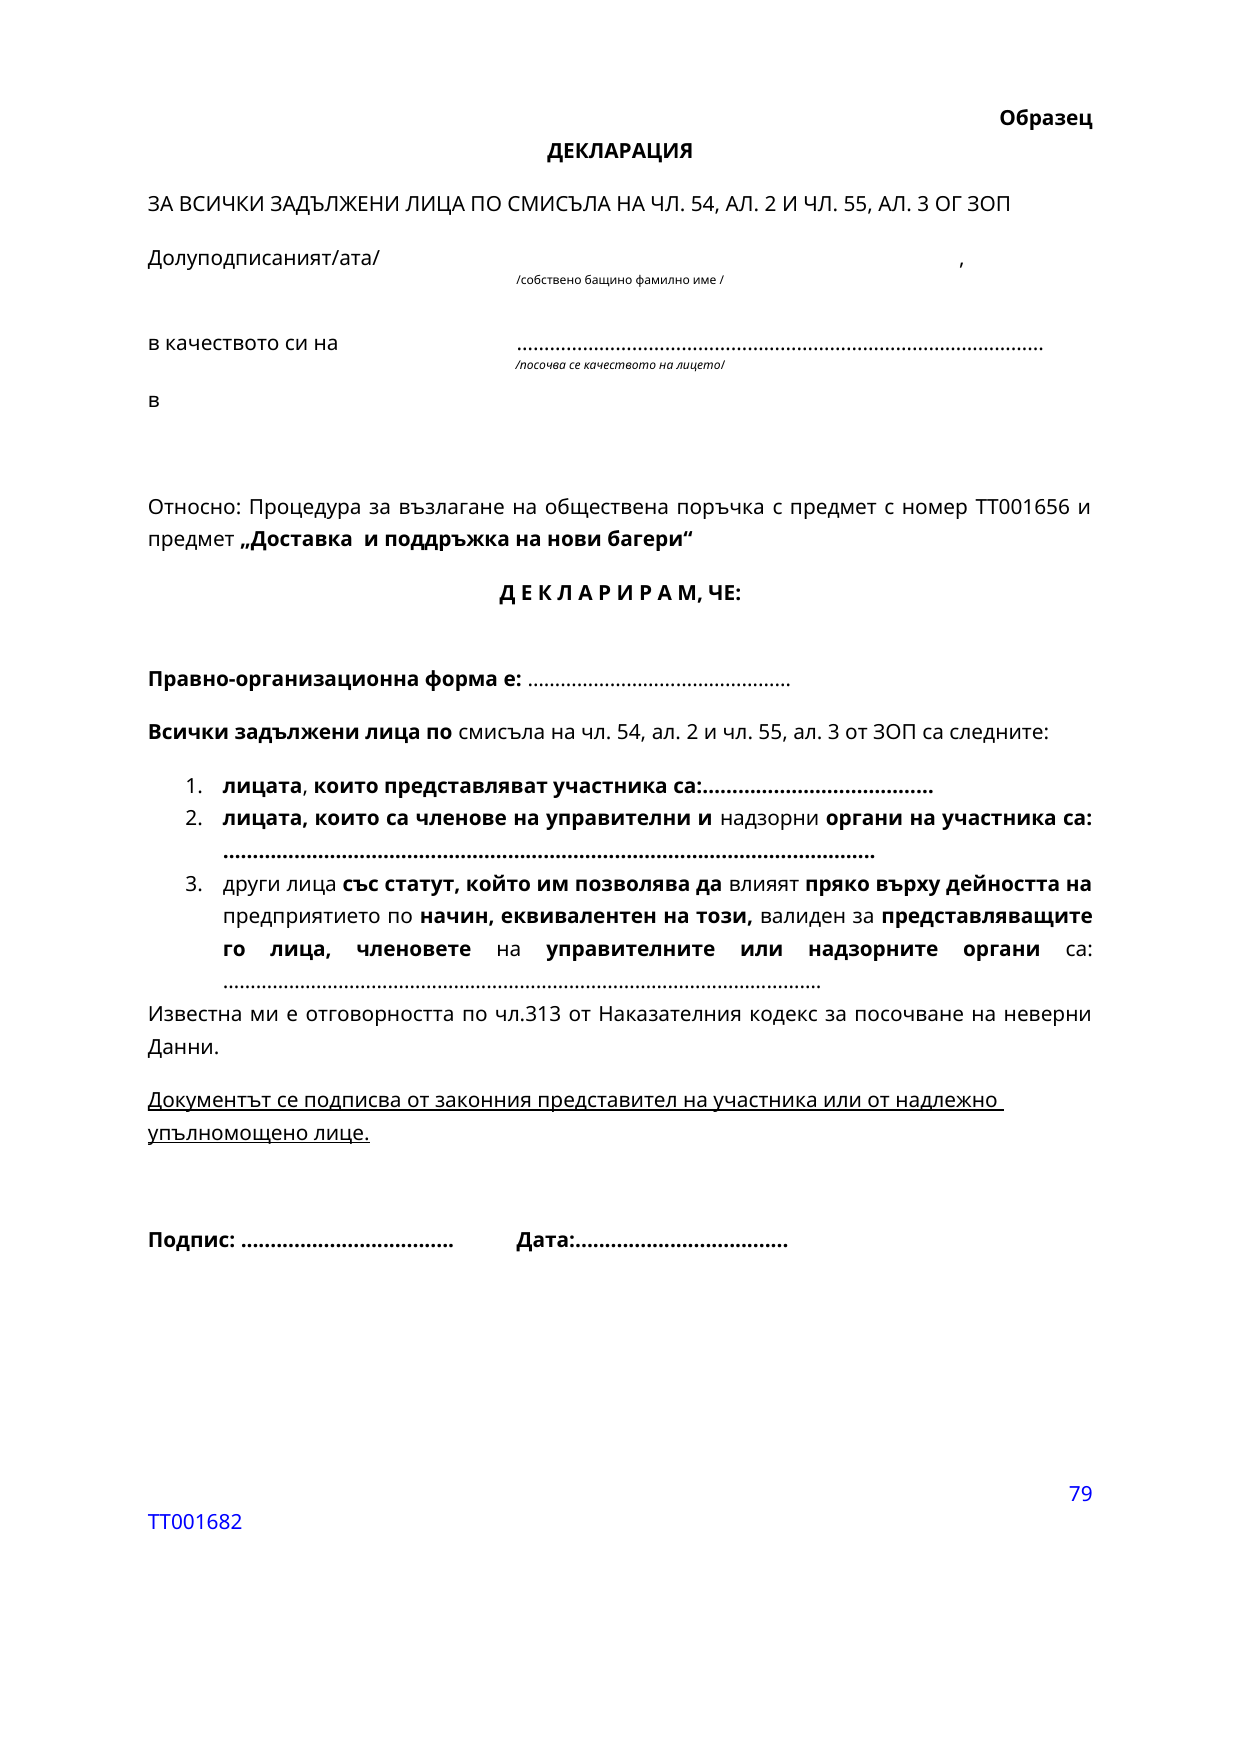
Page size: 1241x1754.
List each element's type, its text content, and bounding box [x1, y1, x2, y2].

list лицата, които са членове на управителни и надзорни органи на участника са:……………………………………………………………………………………………….. [185, 803, 1092, 864]
text в качеството си на …………………………………………………………………………………... [148, 328, 1092, 357]
text Документът се подписва от законния представител на участника или от надлежно упълномощено лице. [148, 1085, 1092, 1146]
text Долуподписаният/ата/ , [148, 243, 1092, 271]
text Всички задължени лица по смисъла на чл. 54, ал. 2 и чл. 55, ал. 3 от ЗОП са следните: [148, 717, 1092, 746]
text /собствено бащино фамилно име / [148, 271, 1092, 300]
text Относно: Процедура за възлагане на обществена поръчка с предмет с номер ТТ001656 и предмет „Доставка и поддръжка на нови багери“ [148, 492, 1092, 553]
text Д Е К Л А Р И Р А М, ЧЕ: [148, 578, 1092, 606]
text Образец [148, 103, 1092, 132]
text ЗА ВСИЧКИ ЗАДЪЛЖЕНИ ЛИЦА ПО СМИСЪЛА НА ЧЛ. 54, АЛ. 2 И ЧЛ. 55, АЛ. 3 ОГ ЗОП [148, 189, 1092, 218]
list лицата, които представляват участника са:………………………………… [185, 771, 1092, 799]
text Правно-организационна форма е: ………………………………………… [148, 664, 1092, 692]
text ДЕКЛАРАЦИЯ [148, 136, 1092, 164]
text Известна ми е отговорността по чл.313 от Наказателния кодекс за посочване на неверни Данни. [148, 999, 1092, 1060]
text в [148, 385, 1092, 413]
list други лица със статут, който им позволява да влияят пряко върху дейността на предприятието по начин, еквивалентен на този, валиден за представляващите го лица, членовете на управителните или надзорните органи са: ………………………………………………………………………………………………. [185, 869, 1092, 995]
text Подпис: .................................... Дата:.................................... [148, 1225, 1092, 1253]
text /посочва се качеството на лицето/ [148, 357, 1092, 385]
